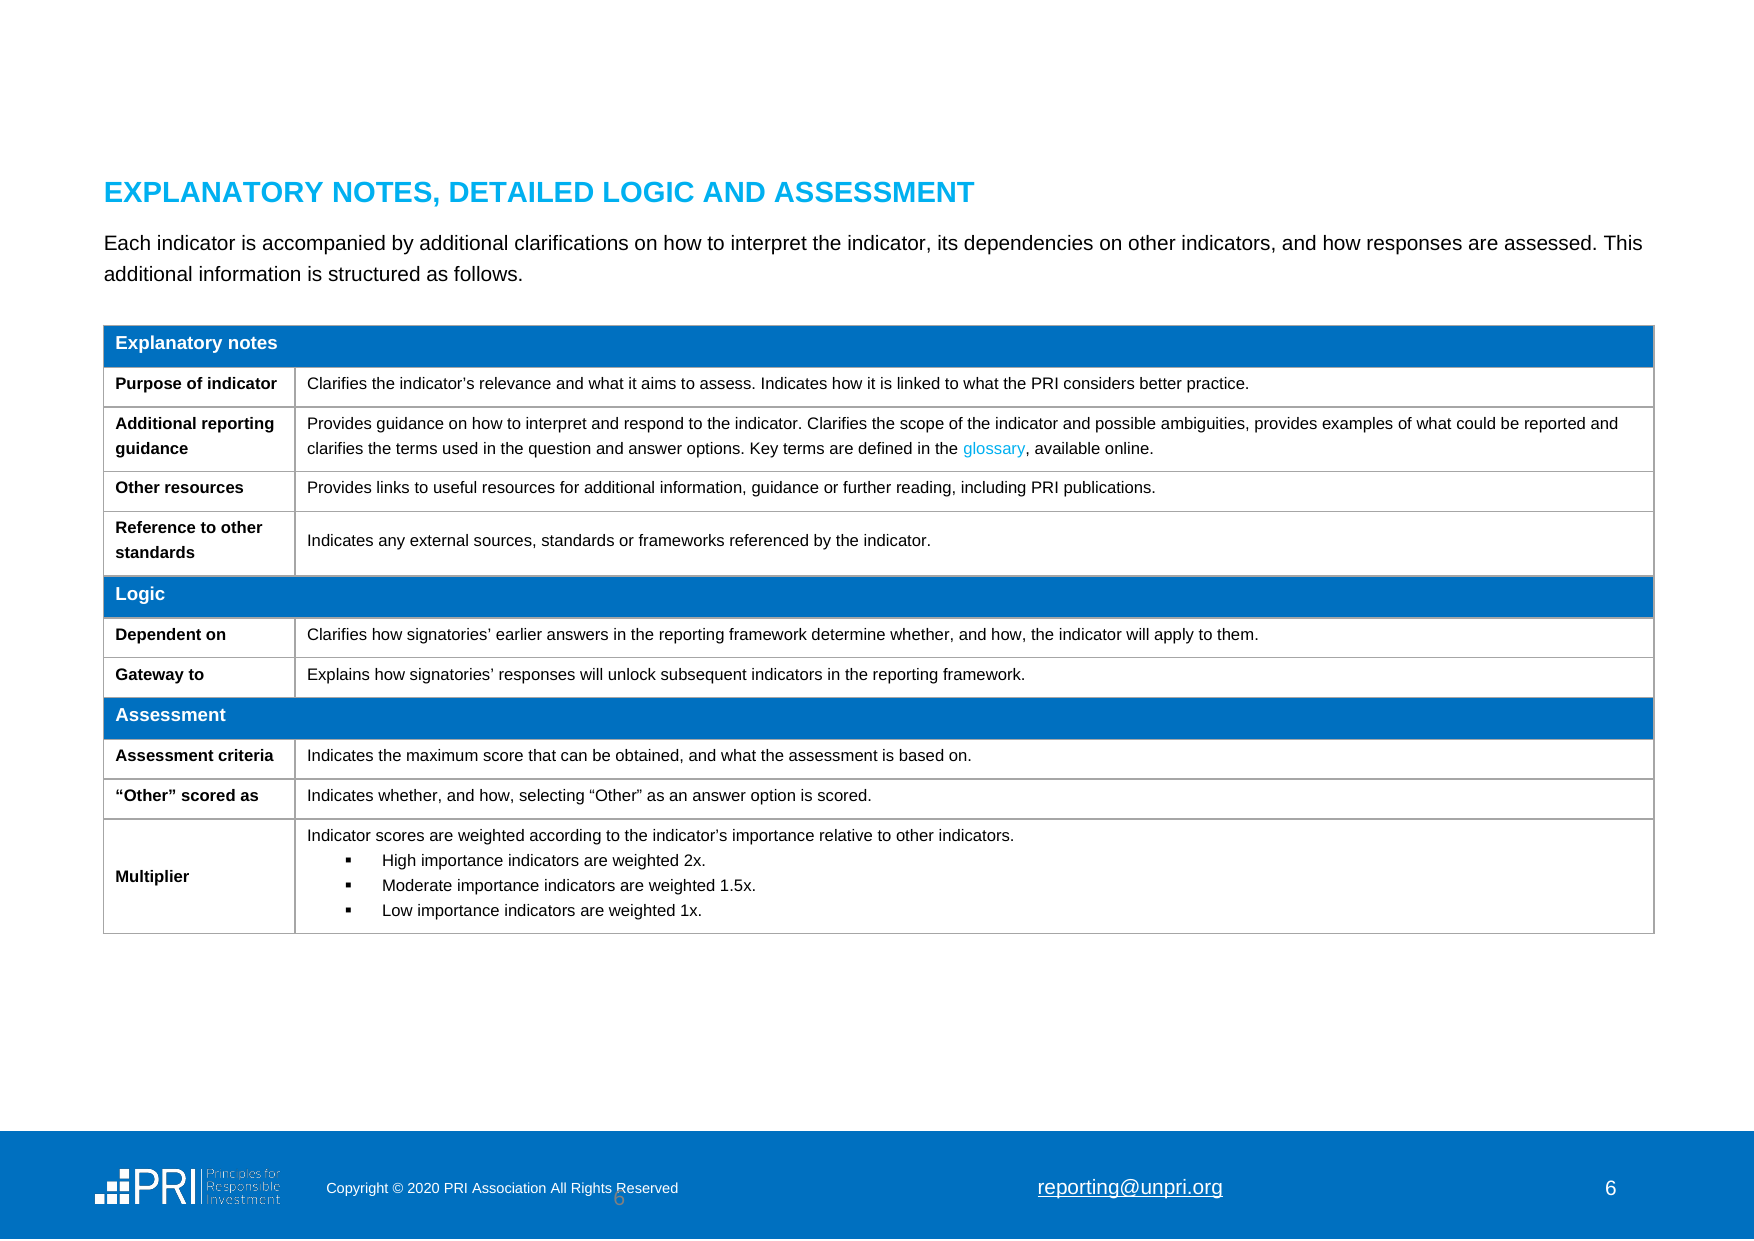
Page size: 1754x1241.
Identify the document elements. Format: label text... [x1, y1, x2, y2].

table_cell Explains how signatories’ responses will unlock subsequent indicators in the reporting framework. [296, 658, 1653, 697]
table_cell Clarifies how signatories’ earlier answers in the reporting framework determine whether, and how, the indicator will apply to them. [296, 619, 1653, 657]
table_cell Purpose of indicator [104, 368, 294, 406]
table_cell Indicates any external sources, standards or frameworks referenced by the indicator. [296, 512, 1653, 575]
table_cell Indicates the maximum score that can be obtained, and what the assessment is based on. [296, 740, 1653, 778]
table_cell Gateway to [104, 658, 294, 697]
table_cell Reference to other standards [104, 512, 294, 575]
table_cell Multiplier [104, 820, 294, 933]
table_cell Assessment criteria [104, 740, 294, 778]
picture [92, 1166, 282, 1207]
table_cell Indicator scores are weighted according to the indicator’s importance relative to other indicators. High importance indicators are weighted 2x. Moderate importance indicators are weighted 1.5x. Low importance indicators are weighted 1x. [296, 820, 1653, 933]
table_cell Additional reporting guidance [104, 408, 294, 471]
subtitle Explanatory notes, detailed logic and assessment [103, 175, 1650, 208]
table_cell Indicates whether, and how, selecting “Other” as an answer option is scored. [296, 780, 1653, 818]
table_cell Provides guidance on how to interpret and respond to the indicator. Clarifies the scope of the indicator and possible ambiguities, provides examples of what could be reported and clarifies the terms used in the question and answer options. Key terms are defined in the glossary, available online. [296, 408, 1653, 471]
table_cell Dependent on [104, 619, 294, 657]
table_cell Clarifies the indicator’s relevance and what it aims to assess. Indicates how it is linked to what the PRI considers better practice. [296, 368, 1653, 406]
table_cell “Other” scored as [104, 780, 294, 818]
table_cell Other resources [104, 472, 294, 511]
table_cell Provides links to useful resources for additional information, guidance or further reading, including PRI publications. [296, 472, 1653, 511]
table_cell Logic [104, 577, 1653, 617]
table_header Explanatory notes [104, 326, 1653, 367]
text Each indicator is accompanied by additional clarifications on how to interpret the indicator, its dependencies on other indicators, and how responses are assessed. This additional information is structured as follows. [103, 231, 1650, 286]
table_cell Assessment [104, 698, 1653, 739]
